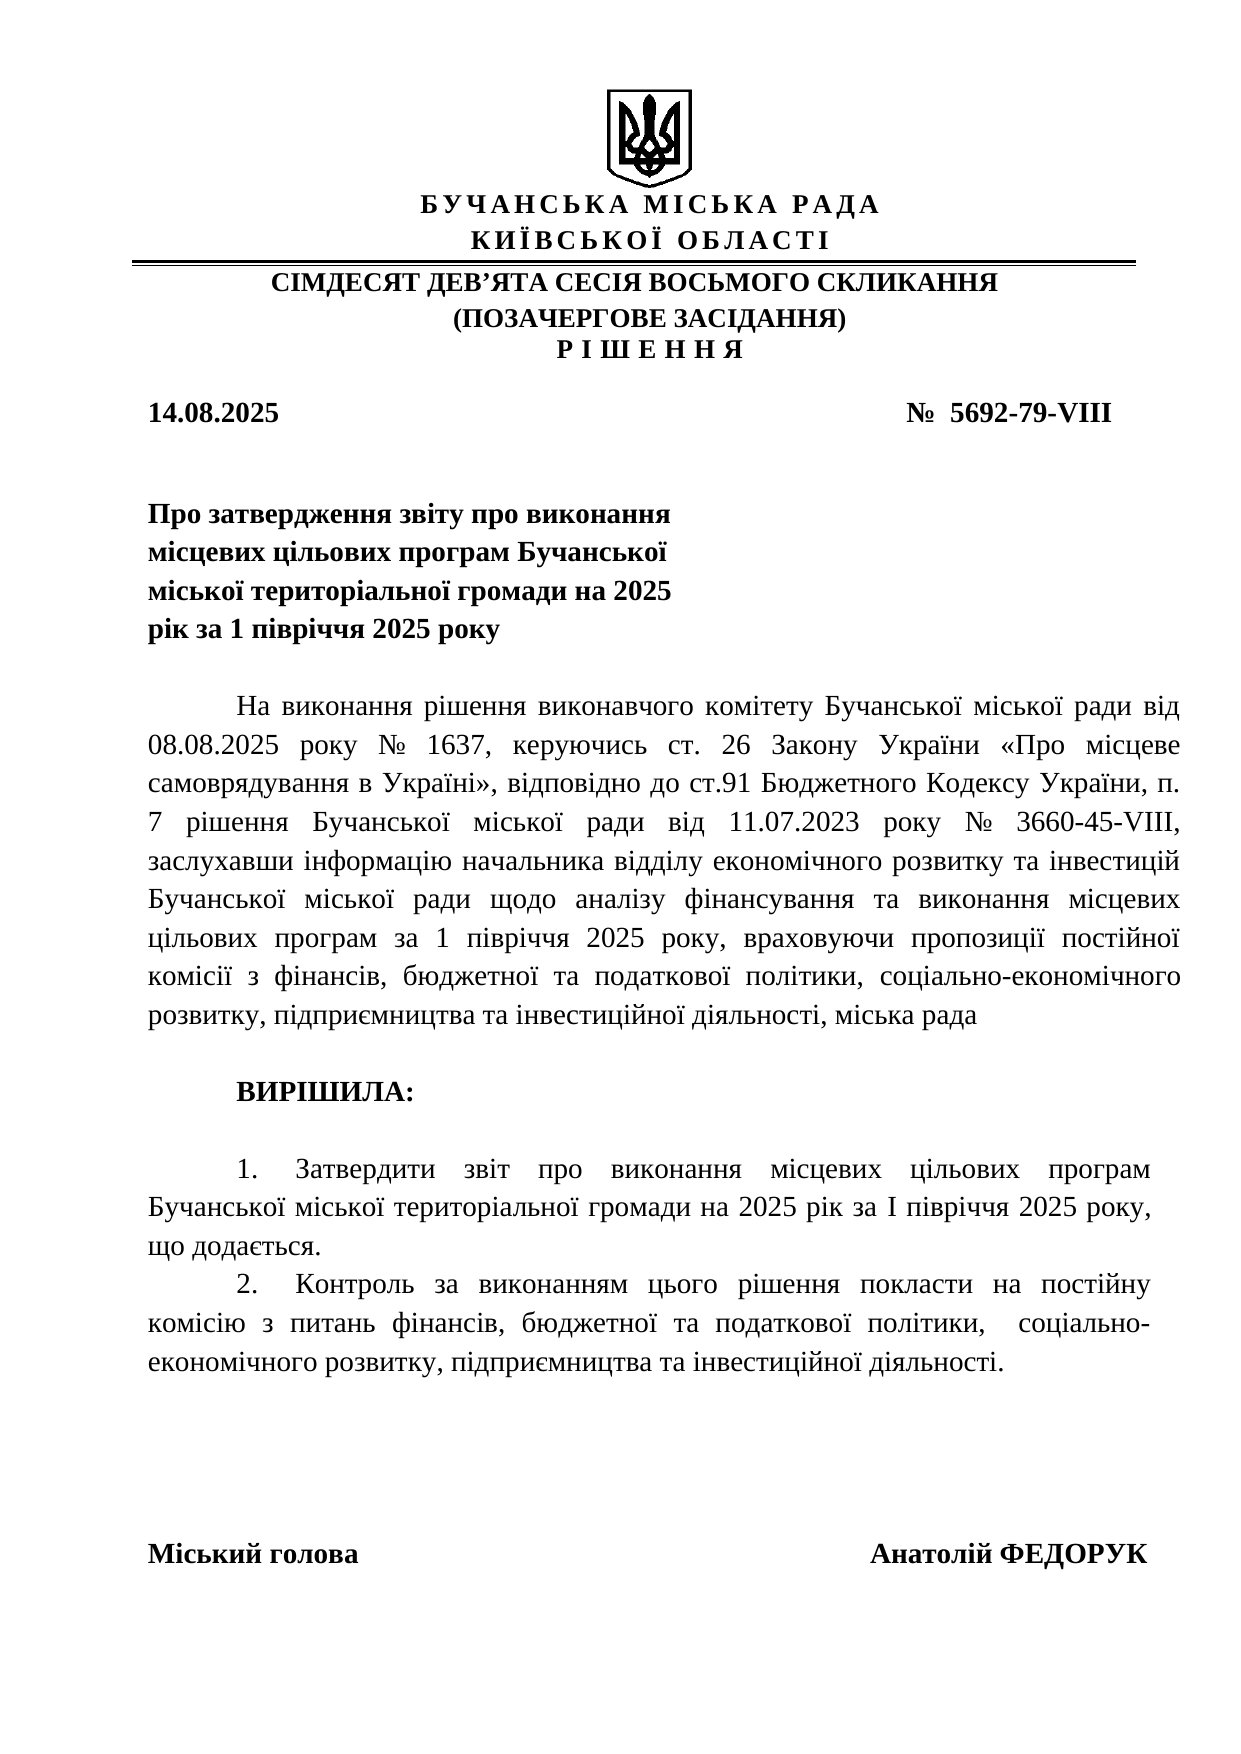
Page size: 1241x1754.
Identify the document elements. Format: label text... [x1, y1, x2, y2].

picture [605, 88, 694, 189]
text На виконання рішення виконавчого комітету Бучанської міської ради від 08.08.2025 року № 1637, керуючись ст. 26 Закону України «Про місцеве самоврядування в Україні», відповідно до ст.91 Бюджетного Кодексу України, п. 7 рішення Бучанської міської ради від 11.07.2023 року № 3660-45-VIII, заслухавши інформацію начальника відділу економічного розвитку та інвестицій Бучанської міської ради щодо аналізу фінансування та виконання місцевих цільових програм за 1 півріччя 2025 року, враховуючи пропозиції постійної комісії з фінансів, бюджетної та податкової політики, соціально-економічного розвитку, підприємництва та інвестиційної діяльності, міська рада [148, 688, 1181, 1030]
text 14.08.2025 № 5692-79-VIІІ [148, 395, 1152, 429]
text ВИРІШИЛА: [148, 1074, 1181, 1107]
text КИЇВСЬКОЇ ОБЛАСТІ [148, 224, 1152, 255]
text БУЧАНСЬКА МІСЬКА РАДА [148, 188, 1152, 220]
list Затвердити звіт про виконання місцевих цільових програм Бучанської міської територіальної громади на 2025 рік за I півріччя 2025 року, що додається. [148, 1151, 1152, 1262]
text Міський голова Анатолій ФЕДОРУК [148, 1536, 1152, 1570]
text (ПОЗАЧЕРГОВЕ ЗАСІДАННЯ) [148, 302, 1152, 333]
text РІШЕННЯ [148, 333, 1152, 364]
table_header СІМДЕСЯТ ДЕВ’ЯТА СЕСІЯ ВОСЬМОГО СКЛИКАННЯ [132, 266, 1136, 302]
list Контроль за виконанням цього рішення покласти на постійну комісію з питань фінансів, бюджетної та податкової політики, соціально-економічного розвитку, підприємництва та інвестиційної діяльності. [148, 1267, 1152, 1377]
text Про затвердження звіту про виконання місцевих цільових програм Бучанської міської територіальної громади на 2025 рік за 1 півріччя 2025 року [148, 496, 709, 645]
